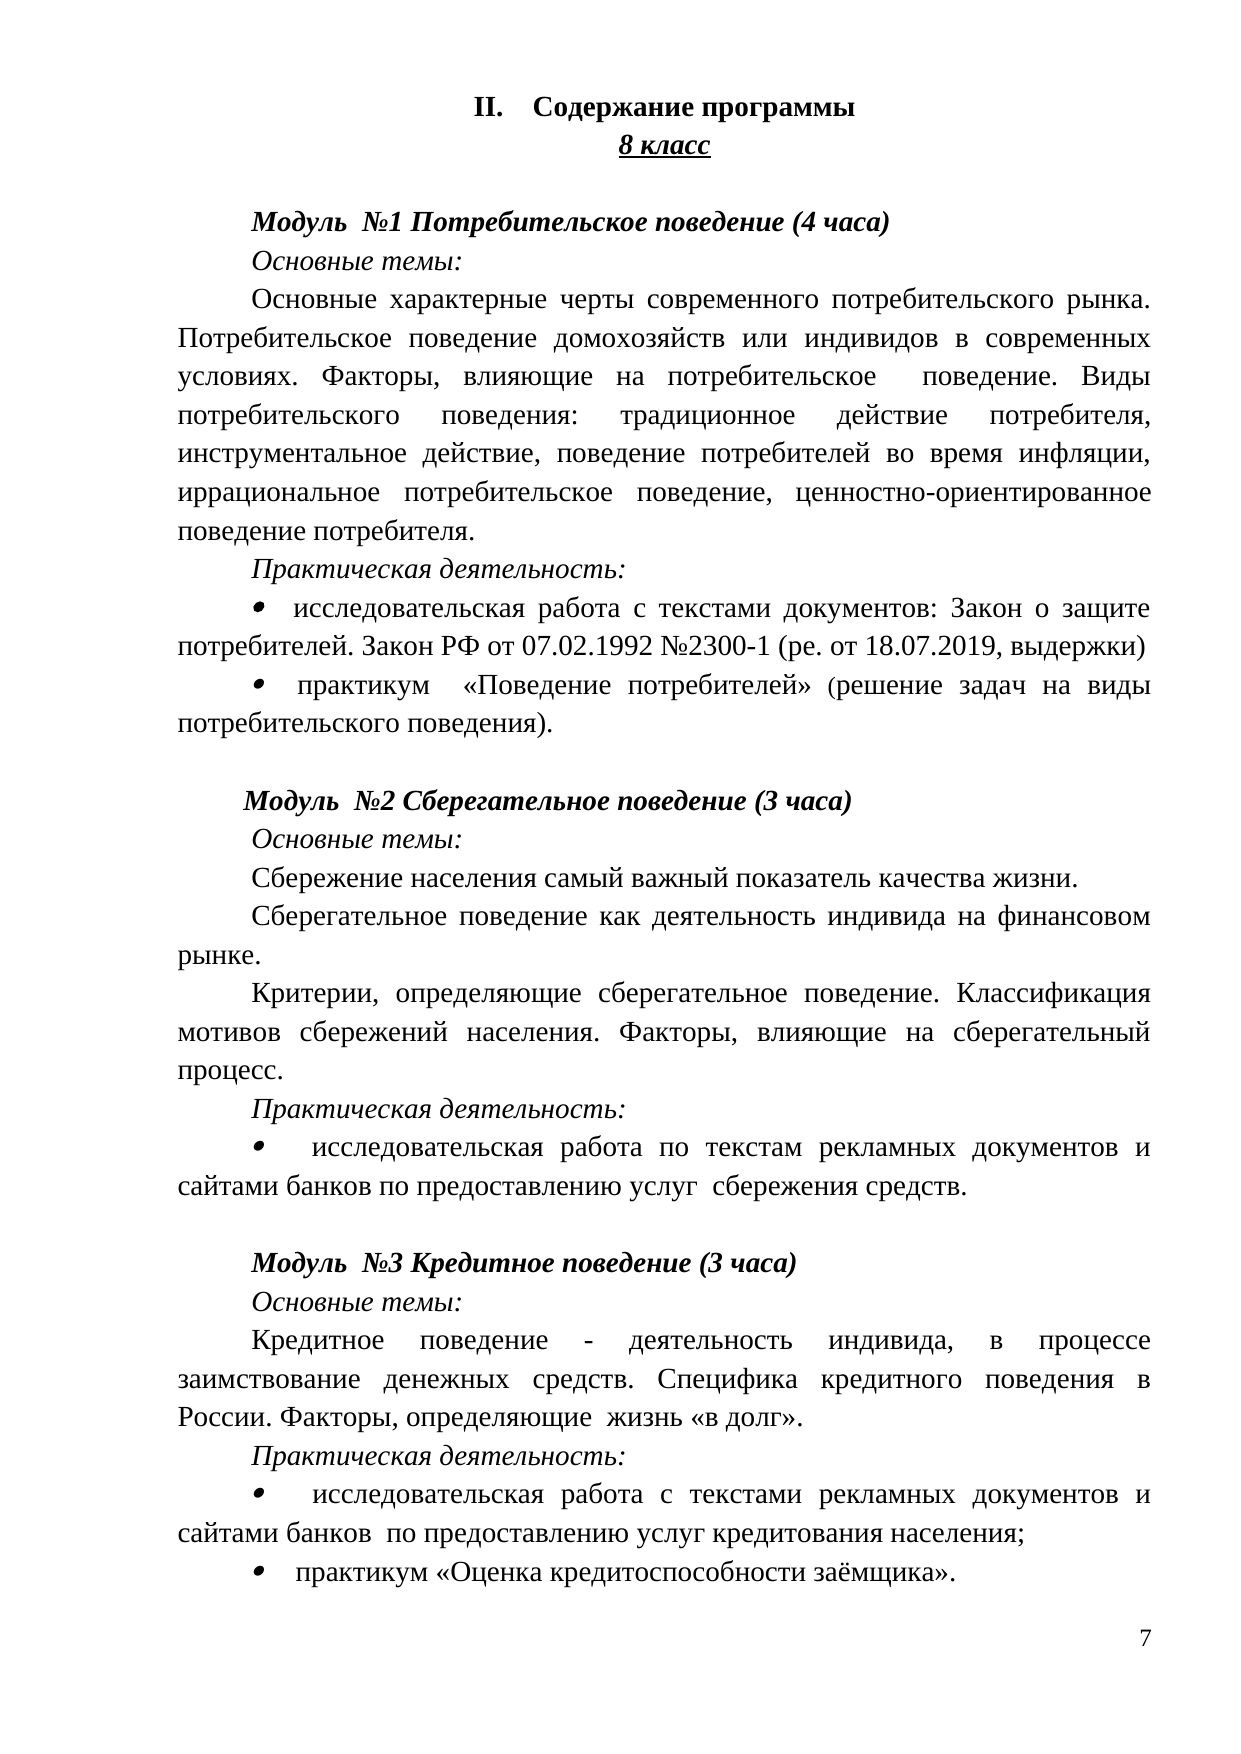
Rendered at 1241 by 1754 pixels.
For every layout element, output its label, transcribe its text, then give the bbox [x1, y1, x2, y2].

text Основные темы: [177, 243, 1152, 276]
text Практическая деятельность: [177, 1438, 1152, 1471]
text Модуль №3 Кредитное поведение (3 часа) [177, 1245, 1152, 1279]
text Кредитное поведение - деятельность индивида, в процессе заимствование денежных средств. Специфика кредитного поведения в России. Факторы, определяющие жизнь «в долг». [177, 1322, 1152, 1433]
text Практическая деятельность: [177, 1091, 1152, 1124]
list практикум «Оценка кредитоспособности заёмщика». [177, 1554, 1152, 1587]
list Содержание программы [177, 89, 1152, 122]
list исследовательская работа по текстам рекламных документов и сайтами банков по предоставлению услуг сбережения средств. [177, 1129, 1152, 1202]
text Модуль №2 Сберегательное поведение (3 часа) [169, 783, 1152, 816]
text Практическая деятельность: [177, 551, 1152, 585]
text Сбережение населения самый важный показатель качества жизни. [177, 860, 1152, 893]
text Сберегательное поведение как деятельность индивида на финансовом рынке. [177, 898, 1152, 970]
text Основные характерные черты современного потребительского рынка. Потребительское поведение домохозяйств или индивидов в современных условиях. Факторы, влияющие на потребительское поведение. Виды потребительского поведения: традиционное действие потребителя, инструментальное действие, поведение потребителей во время инфляции, иррациональное потребительское поведение, ценностно-ориентированное поведение потребителя. [177, 281, 1152, 546]
text 8 класс [177, 127, 1152, 161]
text Критерии, определяющие сберегательное поведение. Классификация мотивов сбережений населения. Факторы, влияющие на сберегательный процесс. [177, 975, 1152, 1086]
list практикум «Поведение потребителей» (решение задач на виды потребительского поведения). [177, 667, 1152, 739]
text Основные темы: [177, 1284, 1152, 1317]
text Модуль №1 Потребительское поведение (4 часа) [177, 204, 1152, 238]
list исследовательская работа с текстами рекламных документов и сайтами банков по предоставлению услуг кредитования населения; [177, 1476, 1152, 1549]
text Основные темы: [177, 821, 1152, 855]
list исследовательская работа с текстами документов: Закон о защите потребителей. Закон РФ от 07.02.1992 №2300-1 (ре. от 18.07.2019, выдержки) [177, 590, 1152, 662]
